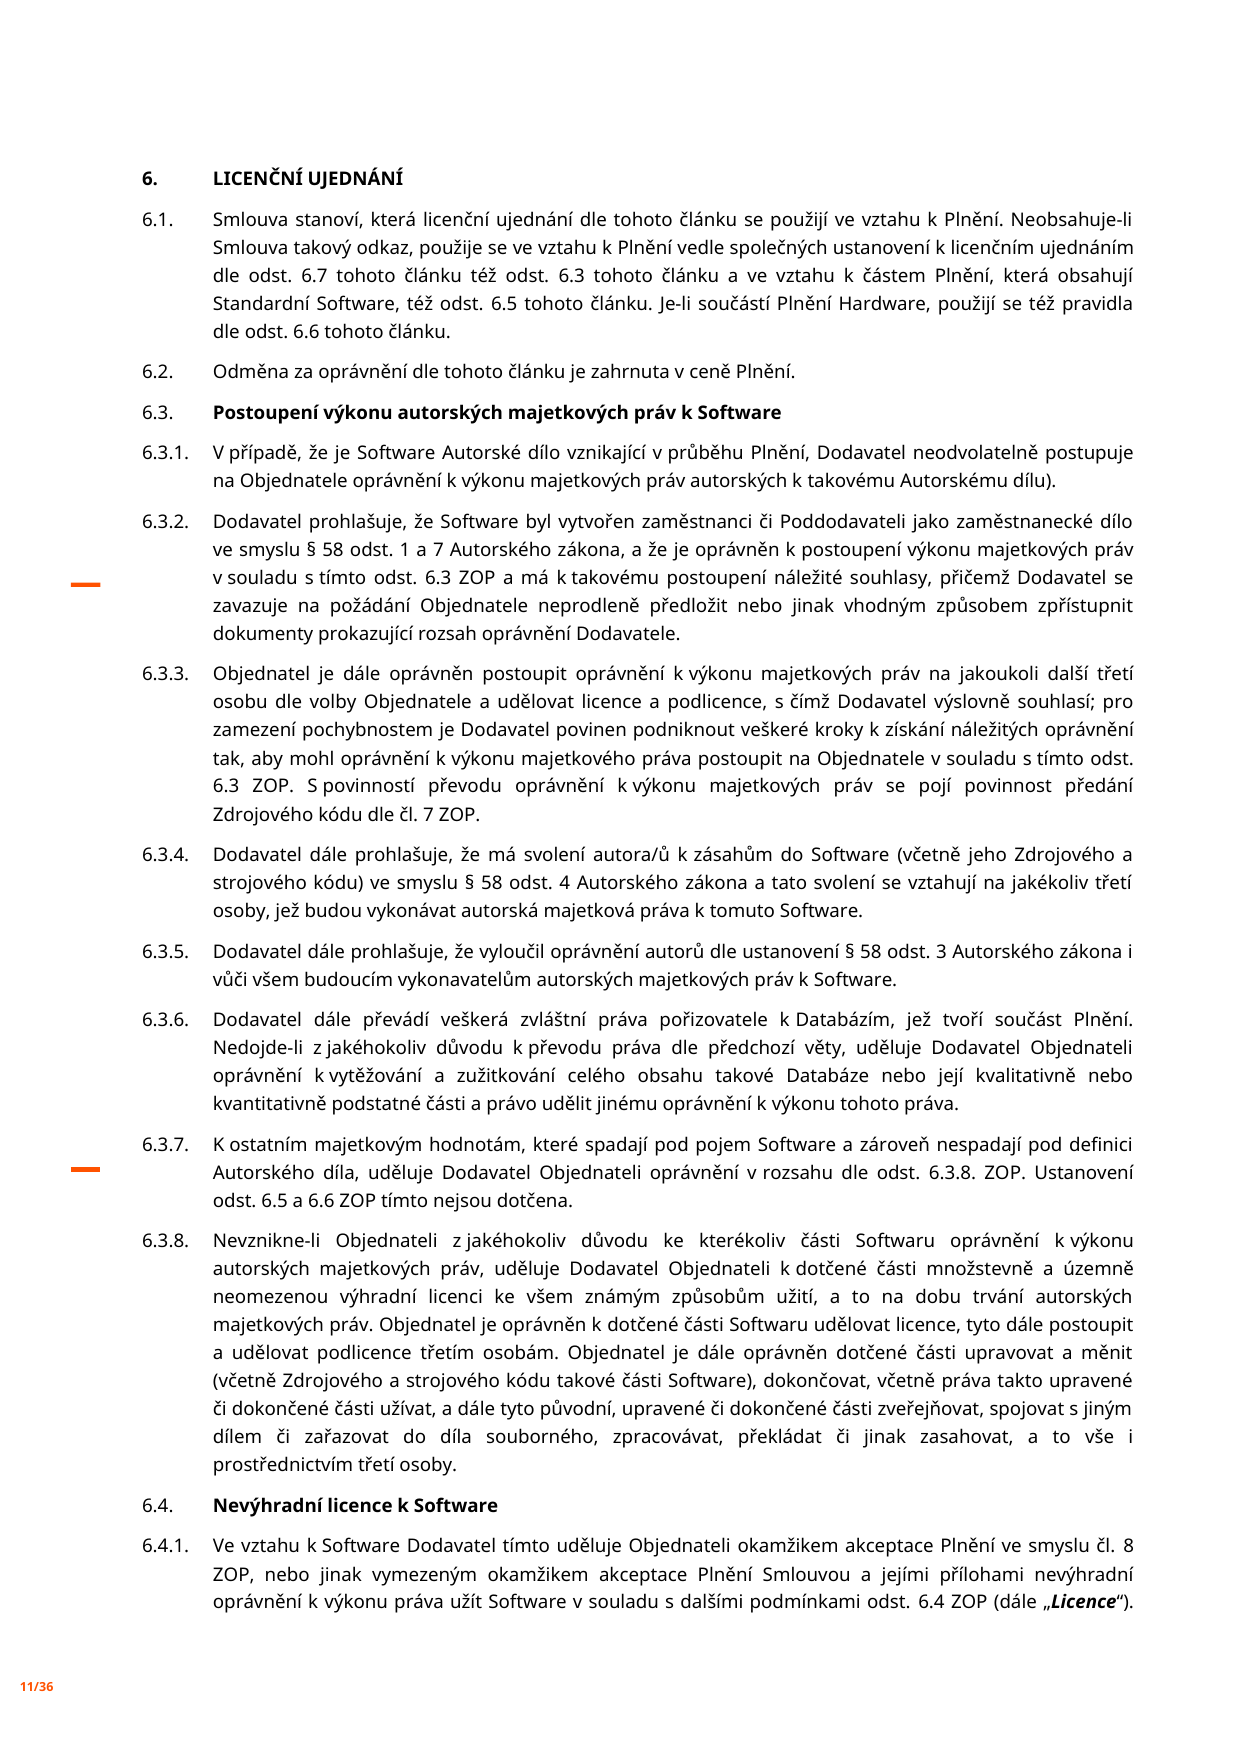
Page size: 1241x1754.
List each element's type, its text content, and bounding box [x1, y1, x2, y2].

text Dodavatel dále prohlašuje, že vyloučil oprávnění autorů dle ustanovení § 58 odst. 3 Autorského zákona i vůči všem budoucím vykonavatelům autorských majetkových práv k Software. [142, 938, 1134, 991]
text Nevýhradní licence k Software [142, 1492, 1134, 1518]
text Nevznikne-li Objednateli z jakéhokoliv důvodu ke kterékoliv části Softwaru oprávnění k výkonu autorských majetkových práv, uděluje Dodavatel Objednateli k dotčené části množstevně a územně neomezenou výhradní licenci ke všem známým způsobům užití, a to na dobu trvání autorských majetkových práv. Objednatel je oprávněn k dotčené části Softwaru udělovat licence, tyto dále postoupit a udělovat podlicence třetím osobám. Objednatel je dále oprávněn dotčené části upravovat a měnit (včetně Zdrojového a strojového kódu takové části Software), dokončovat, včetně práva takto upravené či dokončené části užívat, a dále tyto původní, upravené či dokončené části zveřejňovat, spojovat s jiným dílem či zařazovat do díla souborného, zpracovávat, překládat či jinak zasahovat, a to vše i prostřednictvím třetí osoby. [142, 1228, 1134, 1477]
text K ostatním majetkovým hodnotám, které spadají pod pojem Software a zároveň nespadají pod definici Autorského díla, uděluje Dodavatel Objednateli oprávnění v rozsahu dle odst. 6.3.8. ZOP. Ustanovení odst. 6.5 a 6.6 ZOP tímto nejsou dotčena. [142, 1131, 1134, 1213]
text Odměna za oprávnění dle tohoto článku je zahrnuta v ceně Plnění. [142, 358, 1134, 384]
text Objednatel je dále oprávněn postoupit oprávnění k výkonu majetkových práv na jakoukoli další třetí osobu dle volby Objednatele a udělovat licence a podlicence, s čímž Dodavatel výslovně souhlasí; pro zamezení pochybnostem je Dodavatel povinen podniknout veškeré kroky k získání náležitých oprávnění tak, aby mohl oprávnění k výkonu majetkového práva postoupit na Objednatele v souladu s tímto odst. 6.3 ZOP. S povinností převodu oprávnění k výkonu majetkových práv se pojí povinnost předání Zdrojového kódu dle čl. 7 ZOP. [142, 661, 1134, 826]
text Dodavatel dále převádí veškerá zvláštní práva pořizovatele k Databázím, jež tvoří součást Plnění. Nedojde-li z jakéhokoliv důvodu k převodu práva dle předchozí věty, uděluje Dodavatel Objednateli oprávnění k vytěžování a zužitkování celého obsahu takové Databáze nebo její kvalitativně nebo kvantitativně podstatné části a právo udělit jinému oprávnění k výkonu tohoto práva. [142, 1006, 1134, 1116]
text Licenční ujednání [142, 165, 1134, 191]
text Dodavatel prohlašuje, že Software byl vytvořen zaměstnanci či Poddodavateli jako zaměstnanecké dílo ve smyslu § 58 odst. 1 a 7 Autorského zákona, a že je oprávněn k postoupení výkonu majetkových práv v souladu s tímto odst. 6.3 ZOP a má k takovému postoupení náležité souhlasy, přičemž Dodavatel se zavazuje na požádání Objednatele neprodleně předložit nebo jinak vhodným způsobem zpřístupnit dokumenty prokazující rozsah oprávnění Dodavatele. [142, 508, 1134, 646]
text V případě, že je Software Autorské dílo vznikající v průběhu Plnění, Dodavatel neodvolatelně postupuje na Objednatele oprávnění k výkonu majetkových práv autorských k takovému Autorskému dílu). [142, 439, 1134, 493]
text Postoupení výkonu autorských majetkových práv k Software [142, 399, 1134, 424]
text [142, 1533, 1134, 1614]
text Smlouva stanoví, která licenční ujednání dle tohoto článku se použijí ve vztahu k Plnění. Neobsahuje-li Smlouva takový odkaz, použije se ve vztahu k Plnění vedle společných ustanovení k licenčním ujednáním dle odst. 6.7 tohoto článku též odst. 6.3 tohoto článku a ve vztahu k částem Plnění, která obsahují Standardní Software, též odst. 6.5 tohoto článku. Je-li součástí Plnění Hardware, použijí se též pravidla dle odst. 6.6 tohoto článku. [142, 206, 1134, 343]
text Dodavatel dále prohlašuje, že má svolení autora/ů k zásahům do Software (včetně jeho Zdrojového a strojového kódu) ve smyslu § 58 odst. 4 Autorského zákona a tato svolení se vztahují na jakékoliv třetí osoby, jež budou vykonávat autorská majetková práva k tomuto Software. [142, 841, 1134, 923]
